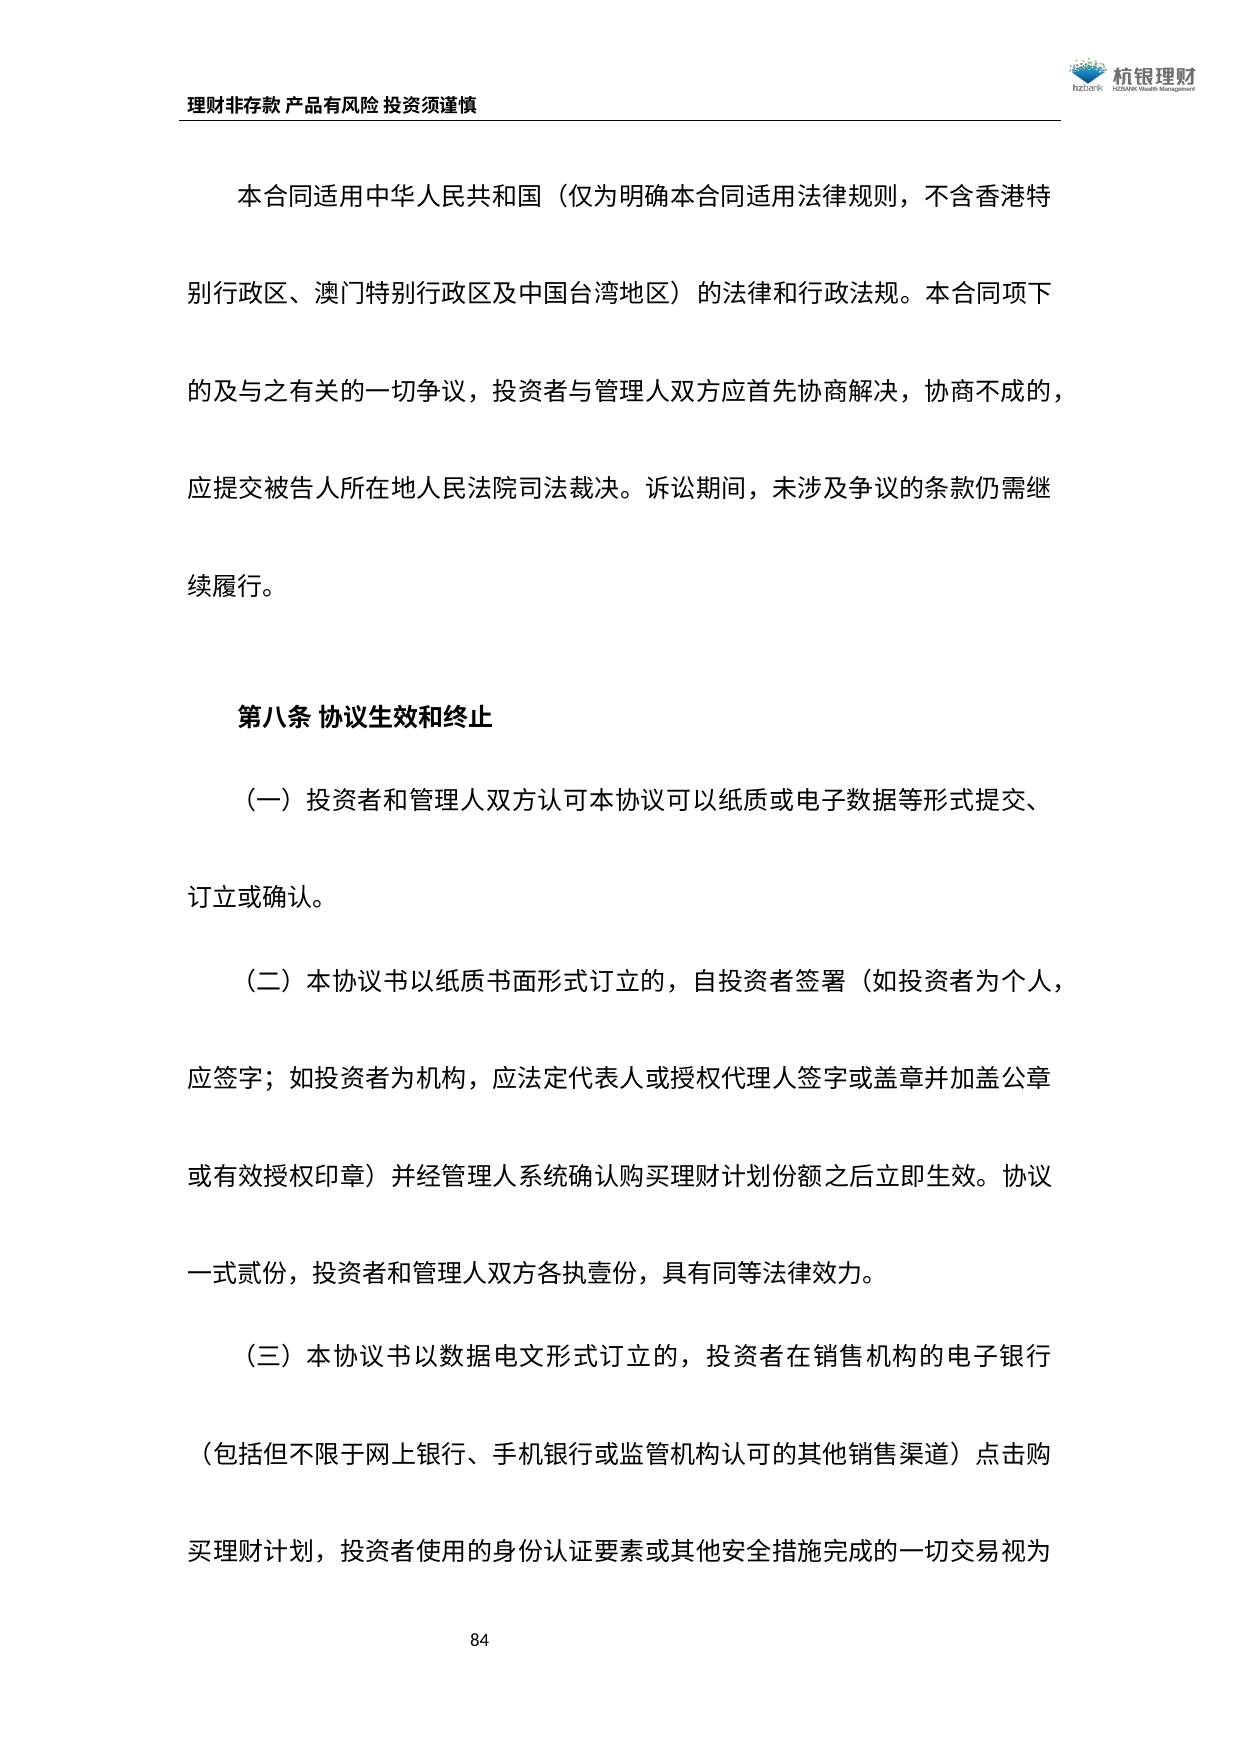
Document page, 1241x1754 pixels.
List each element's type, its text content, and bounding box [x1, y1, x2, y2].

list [187, 1322, 1053, 1582]
list 本协议书以纸质书面形式订立的，自投资者签署（如投资者为个人，应签字；如投资者为机构，应法定代表人或授权代理人签字或盖章并加盖公章或有效授权印章）并经管理人系统确认购买理财计划份额之后立即生效。协议一式贰份，投资者和管理人双方各执壹份，具有同等法律效力。 [187, 947, 1053, 1304]
text 本合同适用中华人民共和国（仅为明确本合同适用法律规则，不含香港特别行政区、澳门特别行政区及中国台湾地区）的法律和行政法规。本合同项下的及与之有关的一切争议，投资者与管理人双方应首先协商解决，协商不成的，应提交被告人所在地人民法院司法裁决。诉讼期间，未涉及争议的条款仍需继续履行。 [187, 162, 1053, 617]
picture [1063, 56, 1204, 97]
list 投资者和管理人双方认可本协议可以纸质或电子数据等形式提交、订立或确认。 [187, 766, 1053, 928]
list 协议生效和终止 [187, 683, 1053, 748]
